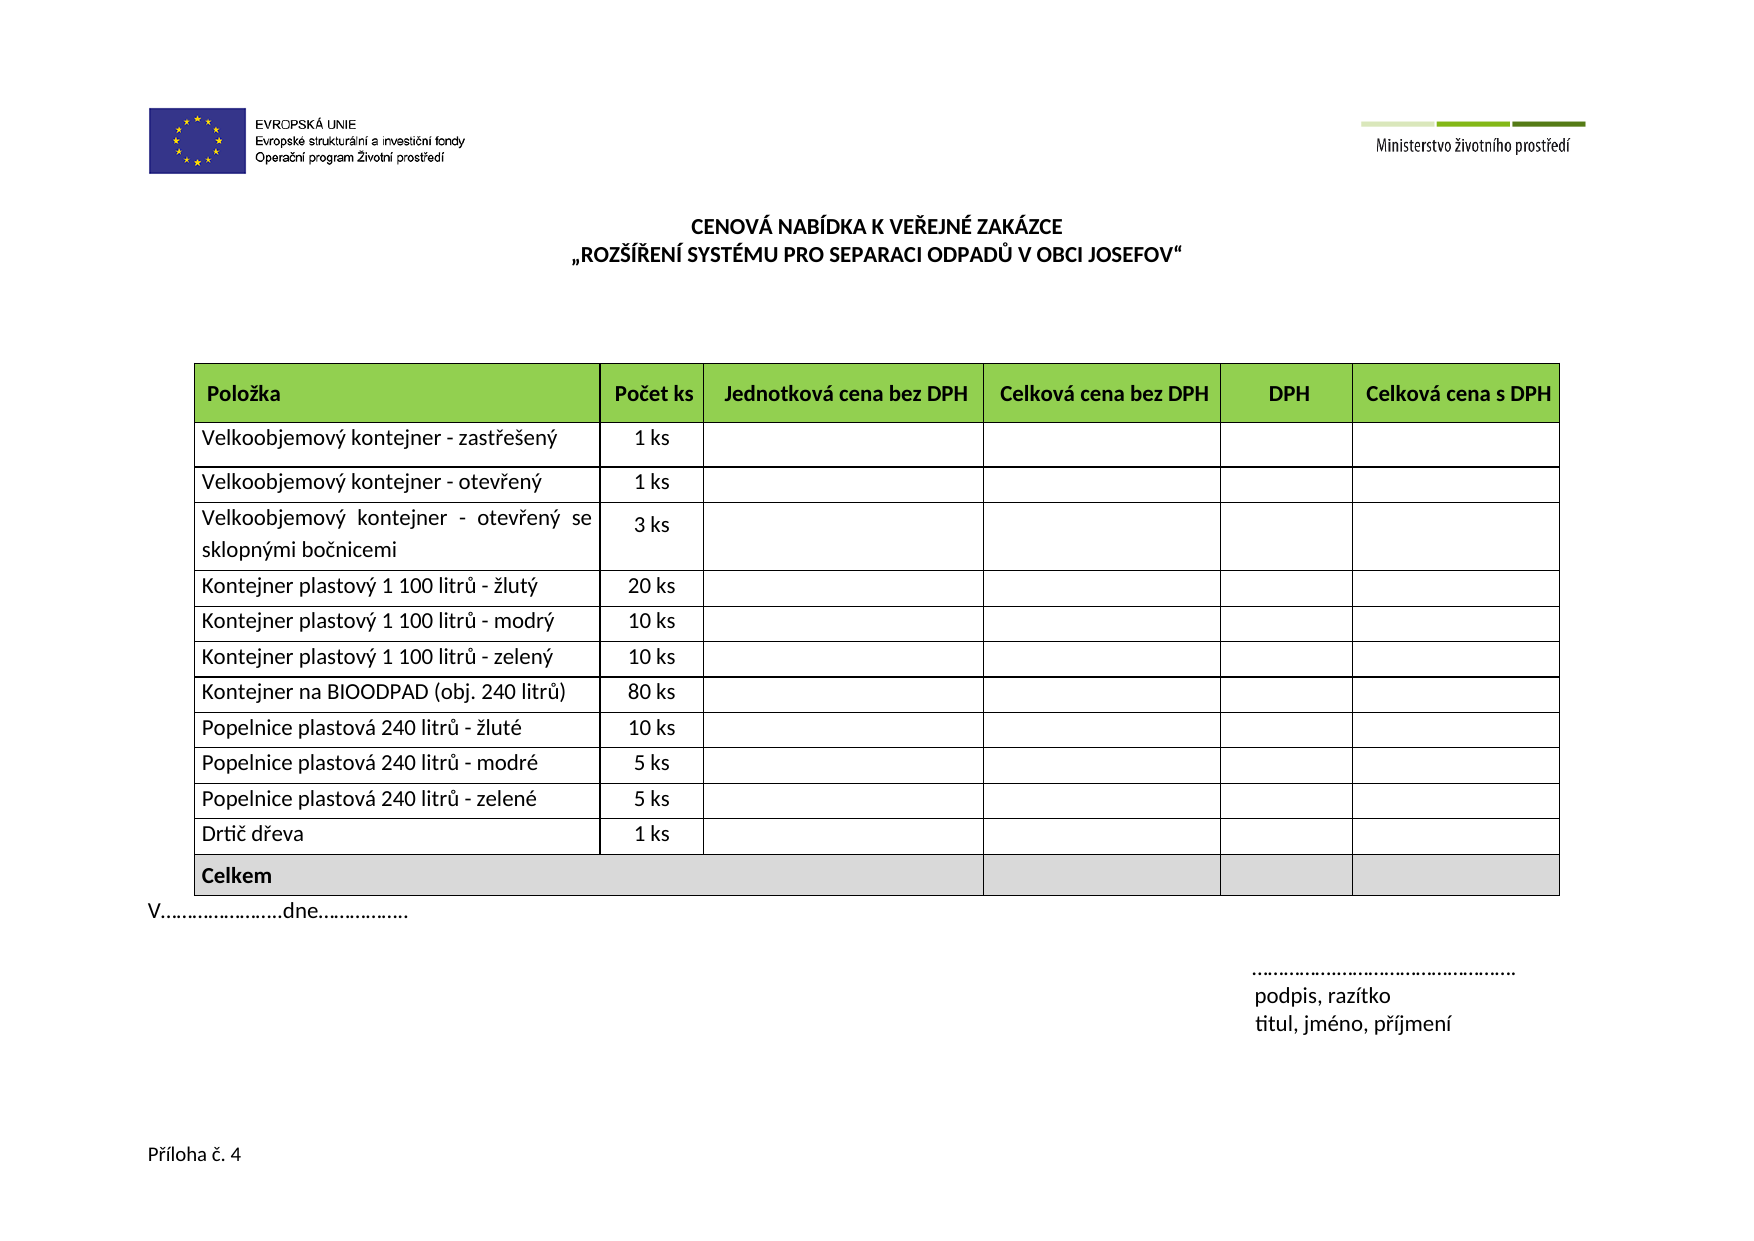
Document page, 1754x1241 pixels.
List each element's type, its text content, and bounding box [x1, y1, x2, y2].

table_cell [984, 678, 1220, 712]
table_cell [1353, 713, 1559, 747]
table_cell [984, 571, 1220, 606]
table_cell 1 ks [601, 819, 703, 853]
table_header Celková cena bez DPH [984, 364, 1220, 422]
table_cell [704, 503, 983, 570]
table_cell [984, 607, 1220, 641]
table_cell Popelnice plastová 240 litrů - modré [195, 748, 599, 783]
table_cell 10 ks [601, 607, 703, 641]
table_cell 80 ks [601, 678, 703, 712]
text Cenová nabídka k veřejné zakázce [148, 212, 1606, 240]
table_cell [984, 713, 1220, 747]
table_cell Kontejner plastový 1 100 litrů - žlutý [195, 571, 599, 606]
text V…………………..dne…………….. [148, 380, 1606, 924]
table_cell [704, 784, 983, 818]
picture [1339, 88, 1607, 187]
table_cell [1353, 855, 1559, 895]
table_cell 3 ks [601, 503, 703, 570]
table_cell Celkem [195, 855, 983, 895]
table_cell [984, 784, 1220, 818]
table_cell [704, 819, 983, 853]
table_header Položka [195, 364, 599, 422]
table_cell 10 ks [601, 713, 703, 747]
text titul, jméno, příjmení [148, 1009, 1606, 1037]
table_cell [1221, 784, 1352, 818]
table_cell [1221, 571, 1352, 606]
table_header Jednotková cena bez DPH [704, 364, 983, 422]
table_cell 1 ks [601, 468, 703, 502]
table_cell [1221, 468, 1352, 502]
table_cell [704, 748, 983, 783]
table_cell 5 ks [601, 784, 703, 818]
table_header DPH [1221, 364, 1352, 422]
table_cell [984, 819, 1220, 853]
table_cell Velkoobjemový kontejner - otevřený [195, 468, 599, 502]
text podpis, razítko [148, 981, 1606, 1009]
table_cell 10 ks [601, 642, 703, 676]
table_header Celková cena s DPH [1353, 364, 1559, 422]
table_cell [1221, 819, 1352, 853]
table_cell Kontejner na BIOODPAD (obj. 240 litrů) [195, 678, 599, 712]
table_cell [1221, 503, 1352, 570]
table_cell Velkoobjemový kontejner - otevřený se sklopnými bočnicemi [195, 503, 599, 570]
text „Rozšíření systému pro separaci odpadů v obci Josefov“ [148, 240, 1606, 268]
table_cell [1353, 571, 1559, 606]
text …………….……………………………. [148, 953, 1606, 981]
table_cell [984, 503, 1220, 570]
table_cell [1353, 819, 1559, 853]
table_cell [1221, 678, 1352, 712]
table_cell [704, 468, 983, 502]
table_cell [984, 468, 1220, 502]
table_cell [1353, 468, 1559, 502]
table_cell [704, 607, 983, 641]
table_cell [1353, 784, 1559, 818]
table_cell [1221, 855, 1352, 895]
table_header Počet ks [601, 364, 703, 422]
table_cell [984, 423, 1220, 466]
table_cell [1353, 503, 1559, 570]
table_cell [704, 642, 983, 676]
table_cell [1221, 423, 1352, 466]
table_cell [1353, 748, 1559, 783]
table_cell [1221, 642, 1352, 676]
table_cell [704, 713, 983, 747]
table_cell 20 ks [601, 571, 703, 606]
table_cell [1221, 713, 1352, 747]
table_cell [704, 678, 983, 712]
table_cell [1353, 607, 1559, 641]
table_cell [704, 571, 983, 606]
table_cell Popelnice plastová 240 litrů - žluté [195, 713, 599, 747]
table_cell [1221, 607, 1352, 641]
table_cell Velkoobjemový kontejner - zastřešený [195, 423, 599, 466]
table_cell [984, 748, 1220, 783]
table_cell Popelnice plastová 240 litrů - zelené [195, 784, 599, 818]
table_cell [1353, 642, 1559, 676]
table_cell [1353, 423, 1559, 466]
table_cell [704, 423, 983, 466]
table_cell [984, 642, 1220, 676]
table_cell [984, 855, 1220, 895]
table_cell Kontejner plastový 1 100 litrů - modrý [195, 607, 599, 641]
picture [147, 105, 526, 175]
table_cell [1353, 678, 1559, 712]
table_cell 1 ks [601, 423, 703, 466]
table_cell Kontejner plastový 1 100 litrů - zelený [195, 642, 599, 676]
table_cell Drtič dřeva [195, 819, 599, 853]
table_cell 5 ks [601, 748, 703, 783]
table_cell [1221, 748, 1352, 783]
